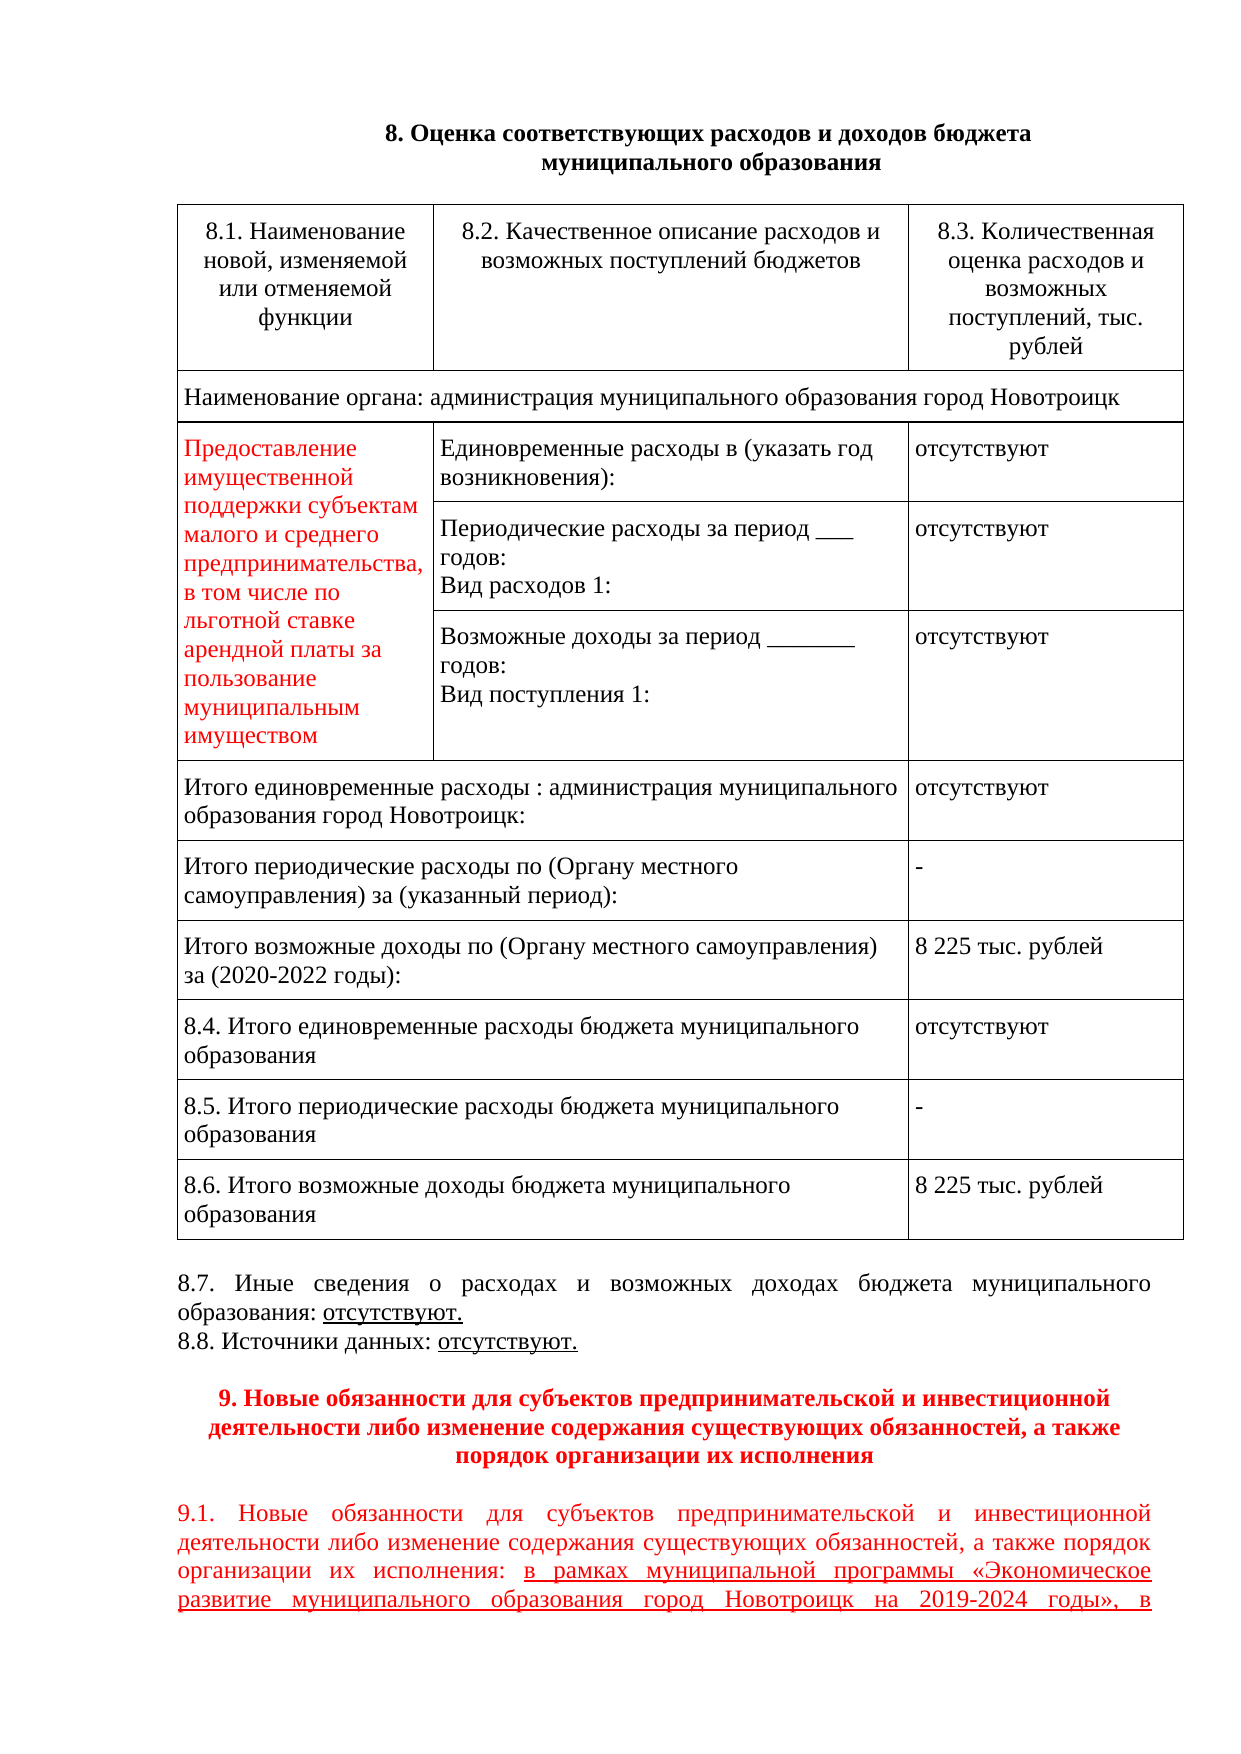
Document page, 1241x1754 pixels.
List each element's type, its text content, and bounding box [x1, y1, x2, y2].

table_cell Итого возможные доходы по (Органу местного самоуправления) за (2020-2022 годы): [178, 921, 908, 999]
table_cell 8 225 тыс. рублей [909, 921, 1183, 999]
table_header 8.2. Качественное описание расходов и возможных поступлений бюджетов [434, 205, 908, 370]
table_cell отсутствуют [909, 761, 1183, 840]
table_header 8.3. Количественная оценка расходов и возможных поступлений, тыс. рублей [909, 205, 1183, 370]
text 9. Новые обязанности для субъектов предпринимательской и инвестиционной деятельности либо изменение содержания существующих обязанностей, а также порядок организации их исполнения [177, 1383, 1152, 1469]
table_cell отсутствуют [909, 1000, 1183, 1079]
table_cell отсутствуют [909, 423, 1183, 501]
table_cell Возможные доходы за период _______ годов: Вид поступления 1: [434, 611, 908, 760]
table_cell - [909, 1080, 1183, 1159]
text 8. Оценка соответствующих расходов и доходов бюджета [177, 118, 1152, 147]
table_cell Итого единовременные расходы : администрация муниципального образования город Новотроицк: [178, 761, 908, 840]
table_cell Единовременные расходы в (указать год возникновения): [434, 423, 908, 501]
table_cell отсутствуют [909, 502, 1183, 610]
text муниципального образования [177, 147, 1152, 176]
table_header 8.1. Наименование новой, изменяемой или отменяемой функции [178, 205, 433, 370]
table_cell 8.6. Итого возможные доходы бюджета муниципального образования [178, 1160, 908, 1239]
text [177, 1498, 1152, 1609]
table_cell отсутствуют [909, 611, 1183, 760]
table_cell Наименование органа: администрация муниципального образования город Новотроицк [178, 371, 1183, 421]
table_cell 8.4. Итого единовременные расходы бюджета муниципального образования [178, 1000, 908, 1079]
text 8.8. Источники данных: отсутствуют. [177, 1326, 1152, 1355]
table_cell Периодические расходы за период ___ годов: Вид расходов 1: [434, 502, 908, 610]
table_cell Итого периодические расходы по (Органу местного самоуправления) за (указанный период): [178, 841, 908, 919]
table_cell 8.5. Итого периодические расходы бюджета муниципального образования [178, 1080, 908, 1159]
table_cell 8 225 тыс. рублей [909, 1160, 1183, 1239]
table_cell - [909, 841, 1183, 919]
text 8.7. Иные сведения о расходах и возможных доходах бюджета муниципального образования: отсутствуют. [177, 1268, 1152, 1326]
table_cell Предоставление имущественной поддержки субъектам малого и среднего предпринимательства, в том числе по льготной ставке арендной платы за пользование муниципальным имуществом [178, 423, 433, 760]
